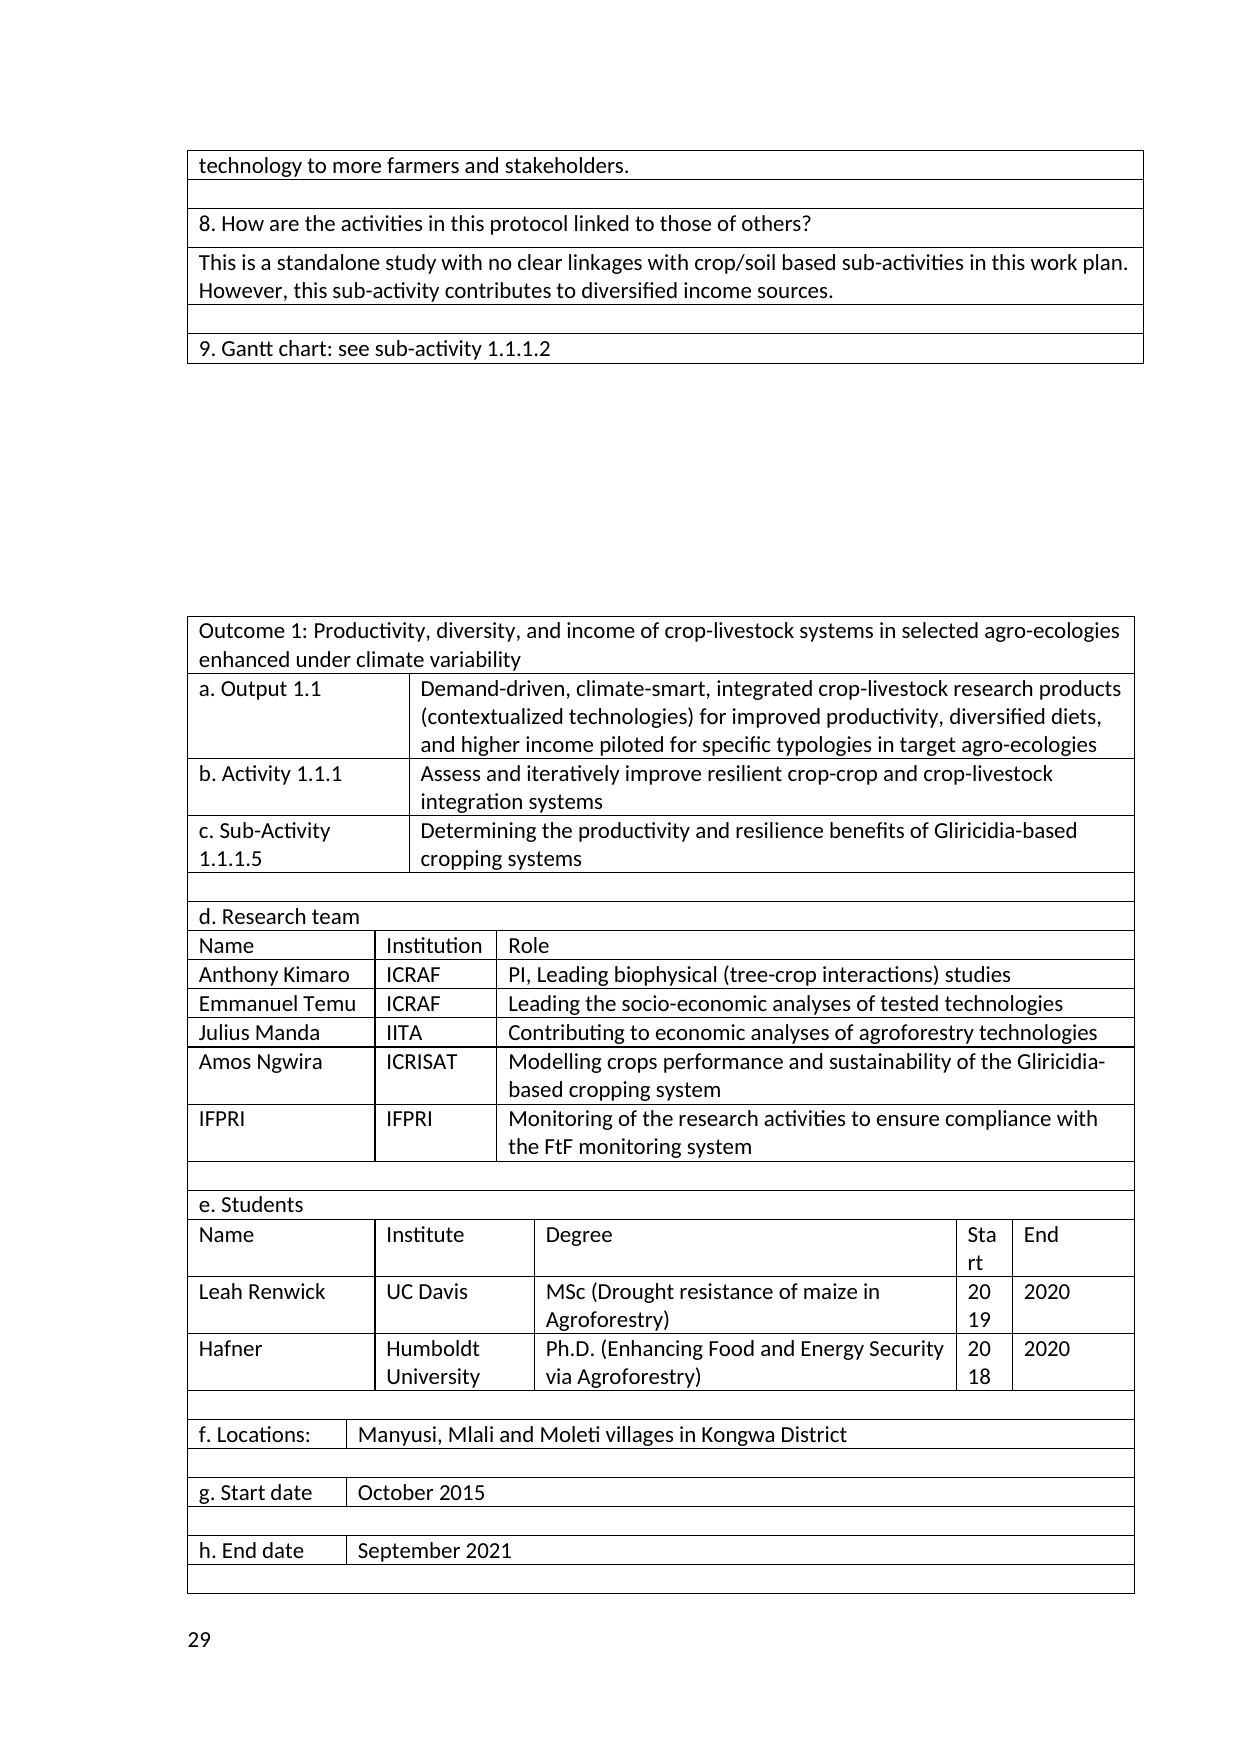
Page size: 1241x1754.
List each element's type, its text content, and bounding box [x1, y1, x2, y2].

table_cell PI, Leading biophysical (tree-crop interactions) studies [497, 960, 1134, 988]
table_cell IFPRI [376, 1105, 496, 1161]
table_cell 2020 [1013, 1334, 1134, 1390]
table_cell g. Start date [188, 1478, 346, 1506]
table_cell Name [188, 1220, 374, 1276]
table_cell 9. Gantt chart: see sub-activity 1.1.1.2 [188, 334, 1143, 362]
table_cell Leah Renwick [188, 1277, 374, 1333]
table_cell Modelling crops performance and sustainability of the Gliricidia-based cropping system [497, 1048, 1134, 1103]
table_cell Contributing to economic analyses of agroforestry technologies [497, 1018, 1134, 1046]
table_cell [188, 1391, 1134, 1419]
table_cell IITA [376, 1018, 496, 1046]
table_cell Role [497, 931, 1134, 959]
table_cell Julius Manda [188, 1018, 374, 1046]
table_cell Institution [376, 931, 496, 959]
table_cell Hafner [188, 1334, 374, 1390]
table_cell ICRAF [376, 989, 496, 1017]
table_cell [188, 1162, 1134, 1189]
table_cell Start [957, 1220, 1012, 1276]
table_cell ICRAF [376, 960, 496, 988]
table_cell e. Students [188, 1191, 1134, 1219]
table_cell Humboldt University [376, 1334, 534, 1390]
table_cell Degree [535, 1220, 956, 1276]
table_cell Institute [376, 1220, 534, 1276]
table_cell September 2021 [347, 1536, 1134, 1564]
table_cell 2020 [1013, 1277, 1134, 1333]
table_cell Demand-driven, climate-smart, integrated crop-livestock research products (contextualized technologies) for improved productivity, diversified diets, and higher income piloted for specific typologies in target agro-ecologies [410, 674, 1134, 758]
table_cell Monitoring of the research activities to ensure compliance with the FtF monitoring system [497, 1105, 1134, 1161]
table_cell October 2015 [347, 1478, 1134, 1506]
table_cell d. Research team [188, 902, 1134, 930]
table_cell ICRISAT [376, 1048, 496, 1103]
table_cell a. Output 1.1 [188, 674, 409, 758]
table_cell 2018 [957, 1334, 1012, 1390]
table_cell UC Davis [376, 1277, 534, 1333]
table_cell 8. How are the activities in this protocol linked to those of others? [188, 209, 1143, 247]
table_header Outcome 1: Productivity, diversity, and income of crop-livestock systems in selected agro-ecologies enhanced under climate variability [188, 617, 1134, 673]
table_cell Amos Ngwira [188, 1048, 374, 1103]
table_cell Leading the socio-economic analyses of tested technologies [497, 989, 1134, 1017]
table_cell c. Sub-Activity 1.1.1.5 [188, 816, 409, 872]
table_cell [188, 1507, 1134, 1535]
table_cell b. Activity 1.1.1 [188, 759, 409, 815]
table_cell End [1013, 1220, 1134, 1276]
table_cell Ph.D. (Enhancing Food and Energy Security via Agroforestry) [535, 1334, 956, 1390]
table_cell Emmanuel Temu [188, 989, 374, 1017]
table_cell [188, 1449, 1134, 1477]
table_cell This is a standalone study with no clear linkages with crop/soil based sub-activities in this work plan. However, this sub-activity contributes to diversified income sources. [188, 248, 1143, 304]
table_cell Name [188, 931, 374, 959]
table_cell Manyusi, Mlali and Moleti villages in Kongwa District [347, 1420, 1134, 1448]
table_cell MSc (Drought resistance of maize in Agroforestry) [535, 1277, 956, 1333]
table_cell 2019 [957, 1277, 1012, 1333]
table_cell [188, 180, 1143, 208]
table_cell [188, 305, 1143, 333]
table_cell h. End date [188, 1536, 346, 1564]
table_cell Assess and iteratively improve resilient crop-crop and crop-livestock integration systems [410, 759, 1134, 815]
table_cell IFPRI [188, 1105, 374, 1161]
table_cell Determining the productivity and resilience benefits of Gliricidia-based cropping systems [410, 816, 1134, 872]
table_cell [188, 151, 1143, 179]
table_cell [188, 1565, 1134, 1593]
table_cell f. Locations: [188, 1420, 346, 1448]
table_cell [188, 873, 1134, 901]
table_cell Anthony Kimaro [188, 960, 374, 988]
